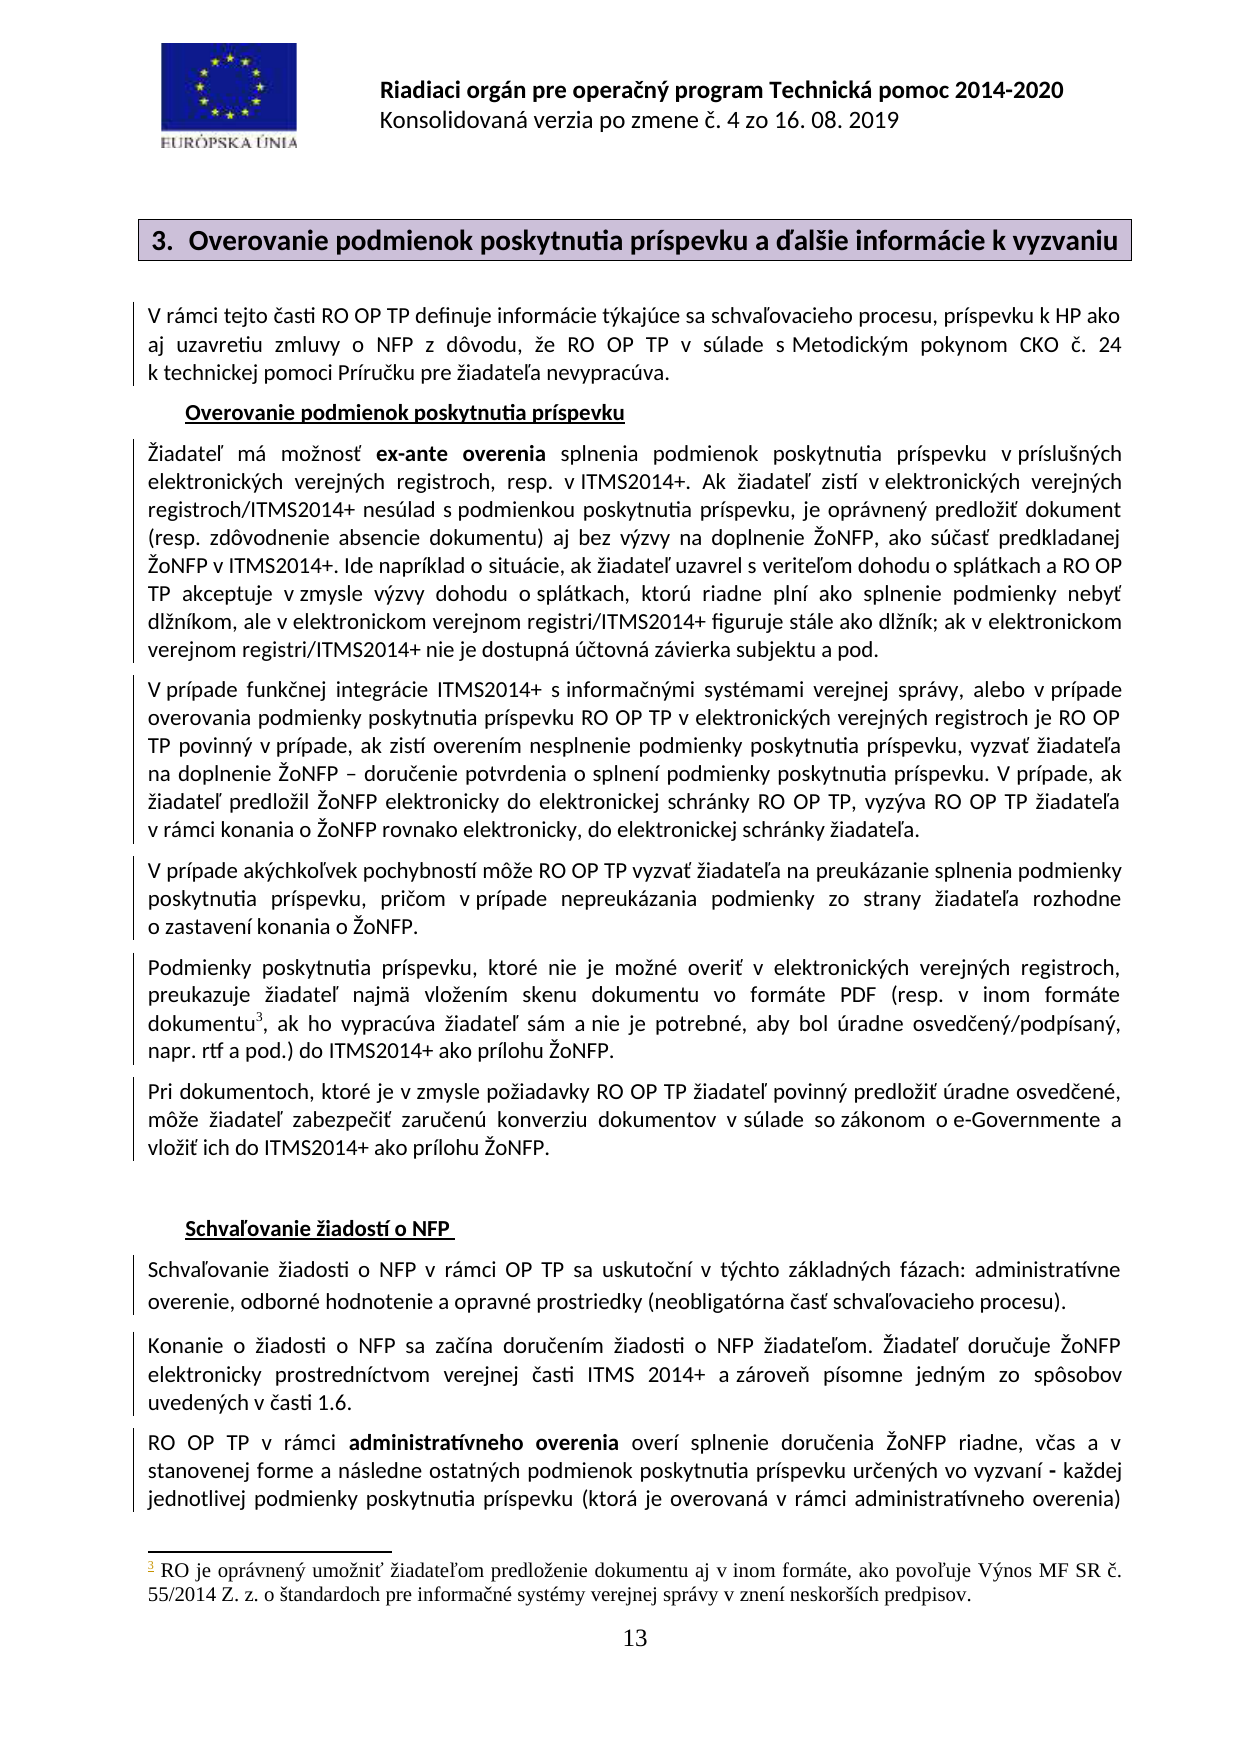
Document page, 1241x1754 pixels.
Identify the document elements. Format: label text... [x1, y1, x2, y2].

text Schvaľovanie žiadosti o NFP v rámci OP TP sa uskutoční v týchto základných fázach: administratívne overenie, odborné hodnotenie a opravné prostriedky (neobligatórna časť schvaľovacieho procesu). [148, 1255, 1122, 1315]
list Schvaľovanie žiadostí o NFP [185, 1214, 1122, 1242]
text Žiadateľ má možnosť ex-ante overenia splnenia podmienok poskytnutia príspevku v príslušných elektronických verejných registroch, resp. v ITMS2014+. Ak žiadateľ zistí v elektronických verejných registroch/ITMS2014+ nesúlad s podmienkou poskytnutia príspevku, je oprávnený predložiť dokument (resp. zdôvodnenie absencie dokumentu) aj bez výzvy na doplnenie ŽoNFP, ako súčasť predkladanej ŽoNFP v ITMS2014+. Ide napríklad o situácie, ak žiadateľ uzavrel s veriteľom dohodu o splátkach a RO OP TP akceptuje v zmysle výzvy dohodu o splátkach, ktorú riadne plní ako splnenie podmienky nebyť dlžníkom, ale v elektronickom verejnom registri/ITMS2014+ figuruje stále ako dlžník; ak v elektronickom verejnom registri/ITMS2014+ nie je dostupná účtovná závierka subjektu a pod. [148, 439, 1122, 663]
text V rámci tejto časti RO OP TP definuje informácie týkajúce sa schvaľovacieho procesu, príspevku k HP ako aj uzavretiu zmluvy o NFP z dôvodu, že RO OP TP v súlade s Metodickým pokynom CKO č. 24 k technickej pomoci Príručku pre žiadateľa nevypracúva. [148, 302, 1122, 386]
text V prípade funkčnej integrácie ITMS2014+ s informačnými systémami verejnej správy, alebo v prípade overovania podmienky poskytnutia príspevku RO OP TP v elektronických verejných registroch je RO OP TP povinný v prípade, ak zistí overením nesplnenie podmienky poskytnutia príspevku, vyzvať žiadateľa na doplnenie ŽoNFP – doručenie potvrdenia o splnení podmienky poskytnutia príspevku. V prípade, ak žiadateľ predložil ŽoNFP elektronicky do elektronickej schránky RO OP TP, vyzýva RO OP TP žiadateľa v rámci konania o ŽoNFP rovnako elektronicky, do elektronickej schránky žiadateľa. [148, 675, 1122, 843]
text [148, 1428, 1122, 1512]
text Overovanie podmienok poskytnutia príspevku [148, 398, 1122, 426]
text Konanie o žiadosti o NFP sa začína doručením žiadosti o NFP žiadateľom. Žiadateľ doručuje ŽoNFP elektronicky prostredníctvom verejnej časti ITMS 2014+ a zároveň písomne jedným zo spôsobov uvedených v časti 1.6. [148, 1332, 1122, 1416]
text Pri dokumentoch, ktoré je v zmysle požiadavky RO OP TP žiadateľ povinný predložiť úradne osvedčené, môže žiadateľ zabezpečiť zaručenú konverziu dokumentov v súlade so zákonom o e-Governmente a vložiť ich do ITMS2014+ ako prílohu ŽoNFP. [148, 1077, 1122, 1161]
text Podmienky poskytnutia príspevku, ktoré nie je možné overiť v elektronických verejných registroch, preukazuje žiadateľ najmä vložením skenu dokumentu vo formáte PDF (resp. v inom formáte dokumentu, ak ho vypracúva žiadateľ sám a nie je potrebné, aby bol úradne osvedčený/podpísaný, napr. rtf a pod.) do ITMS2014+ ako prílohu ŽoNFP. [148, 953, 1122, 1065]
text V prípade akýchkoľvek pochybností môže RO OP TP vyzvať žiadateľa na preukázanie splnenia podmienky poskytnutia príspevku, pričom v prípade nepreukázania podmienky zo strany žiadateľa rozhodne o zastavení konania o ŽoNFP. [148, 856, 1122, 940]
list Overovanie podmienok poskytnutia príspevku a ďalšie informácie k vyzvaniu [139, 220, 1131, 260]
